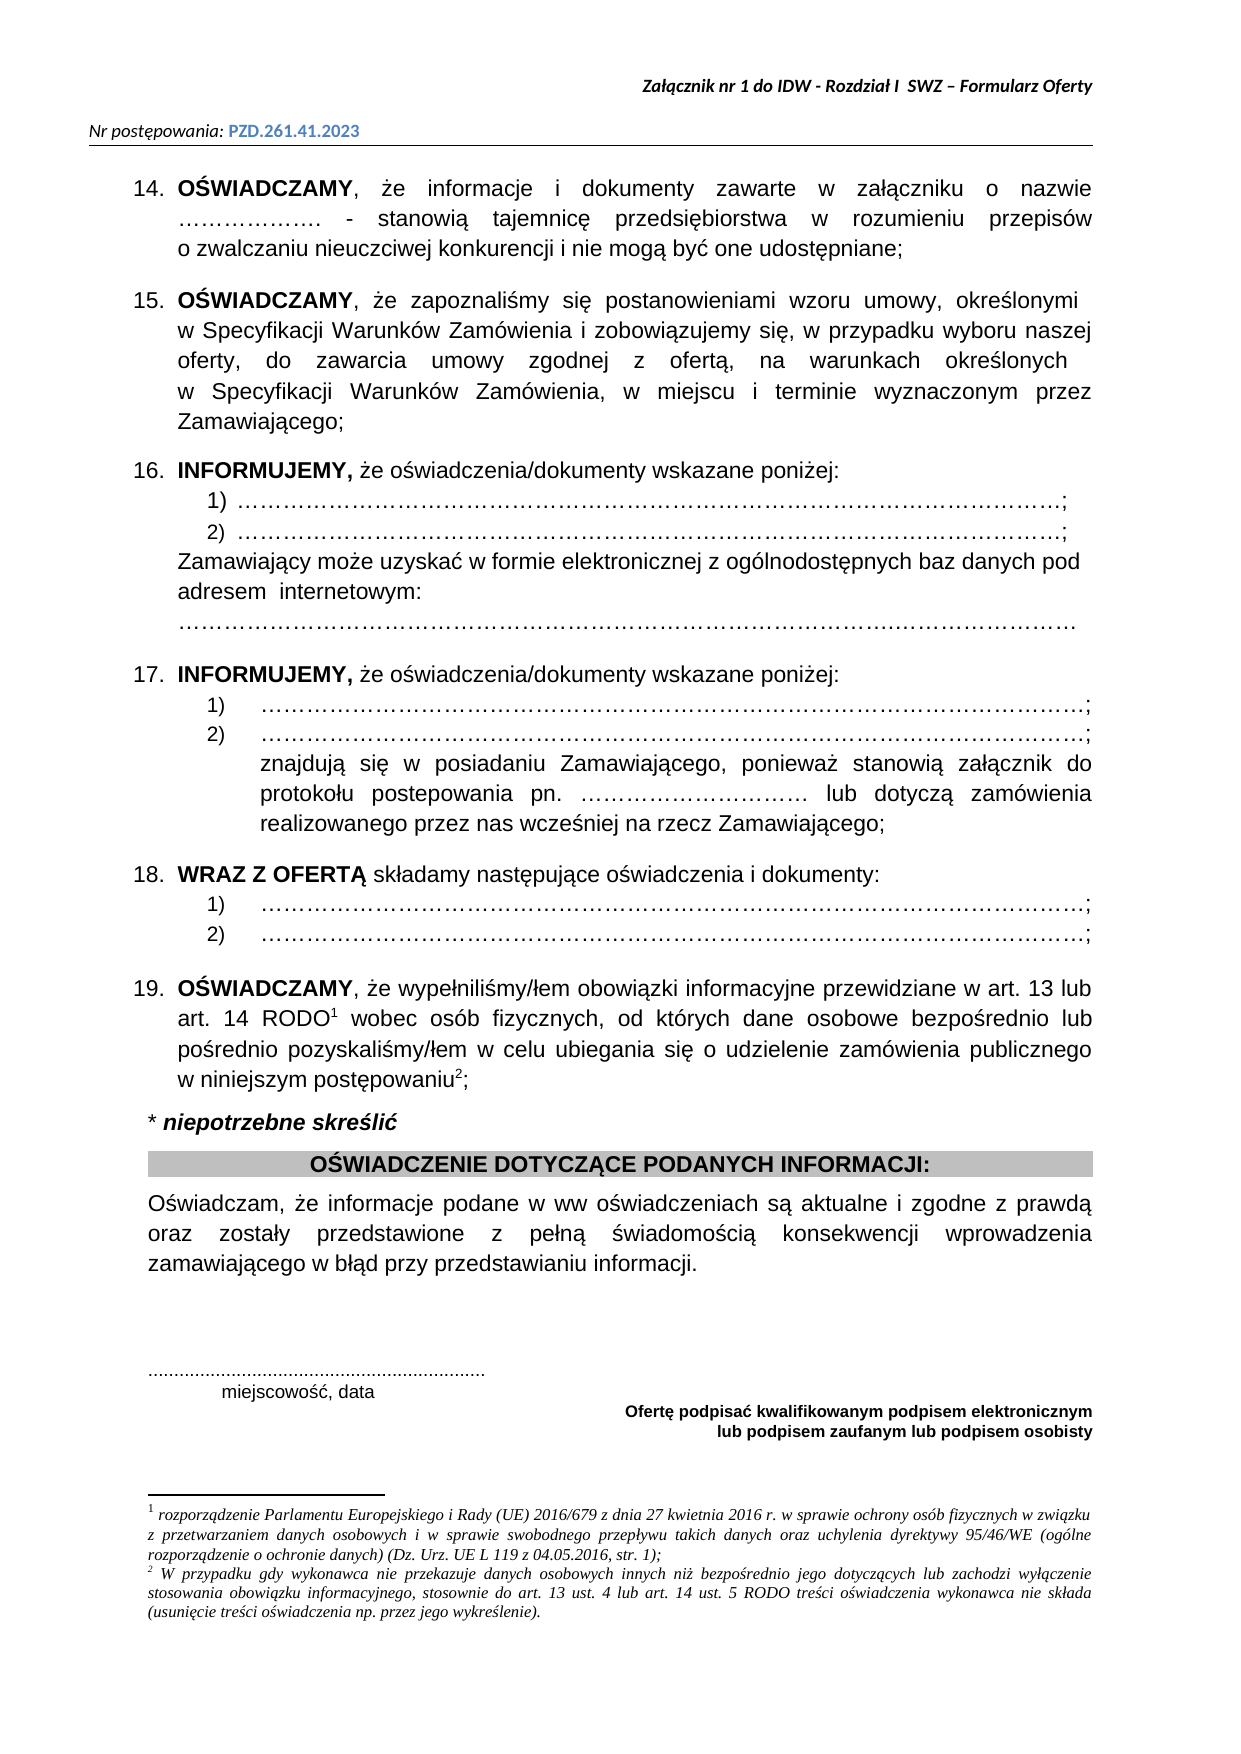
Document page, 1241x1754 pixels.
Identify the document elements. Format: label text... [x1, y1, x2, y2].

list ………………………………………………………………………………………………; [207, 720, 1093, 747]
list OŚWIADCZAMY, że informacje i dokumenty zawarte w załączniku o nazwie ………………. - stanowią tajemnicę przedsiębiorstwa w rozumieniu przepisów o zwalczaniu nieuczciwej konkurencji i nie mogą być one udostępniane; [133, 174, 1093, 261]
list Zamawiający może uzyskać w formie elektronicznej z ogólnodostępnych baz danych pod adresem internetowym: [177, 548, 1093, 604]
text Ofertę podpisać kwalifikowanym podpisem elektronicznym [148, 1402, 1093, 1421]
list INFORMUJEMY, że oświadczenia/dokumenty wskazane poniżej: [133, 661, 1093, 687]
list ………………………………………………………………………………………………; [207, 890, 1093, 917]
text Oświadczam, że informacje podane w ww oświadczeniach są aktualne i zgodne z prawdą oraz zostały przedstawione z pełną świadomością konsekwencji wprowadzenia zamawiającego w błąd przy przedstawianiu informacji. [148, 1189, 1093, 1276]
list ………………………………………………………………………………………………; [207, 487, 1093, 514]
list ………………………………………………………………………………………………; [207, 518, 1093, 544]
list znajdują się w posiadaniu Zamawiającego, ponieważ stanowią załącznik do protokołu postepowania pn. ………………………… lub dotyczą zamówienia realizowanego przez nas wcześniej na rzecz Zamawiającego; [260, 750, 1093, 836]
list ………………………………………………………………………………………………; [207, 691, 1093, 717]
list INFORMUJEMY, że oświadczenia/dokumenty wskazane poniżej: [133, 457, 1093, 484]
list ………………………………………………………………………………………………; [207, 920, 1093, 946]
list OŚWIADCZAMY, że zapoznaliśmy się postanowieniami wzoru umowy, określonymi w Specyfikacji Warunków Zamówienia i zobowiązujemy się, w przypadku wyboru naszej oferty, do zawarcia umowy zgodnej z ofertą, na warunkach określonych w Specyfikacji Warunków Zamówienia, w miejscu i terminie wyznaczonym przez Zamawiającego; [133, 287, 1093, 434]
text miejscowość, data [185, 1381, 1093, 1402]
list ………………………………………………………………………………….…………………… [177, 608, 1093, 635]
text lub podpisem zaufanym lub podpisem osobisty [148, 1421, 1093, 1441]
list OŚWIADCZAMY, że wypełniliśmy/łem obowiązki informacyjne przewidziane w art. 13 lub art. 14 RODO wobec osób fizycznych, od których dane osobowe bezpośrednio lub pośrednio pozyskaliśmy/łem w celu ubiegania się o udzielenie zamówienia publicznego w niniejszym postępowaniu2; [133, 975, 1093, 1092]
text * niepotrzebne skreślić [148, 1108, 1093, 1135]
text OŚWIADCZENIE DOTYCZĄCE PODANYCH INFORMACJI: [148, 1151, 1093, 1177]
text ................................................................. [148, 1359, 1093, 1381]
list WRAZ Z OFERTĄ składamy następujące oświadczenia i dokumenty: [133, 861, 1093, 887]
